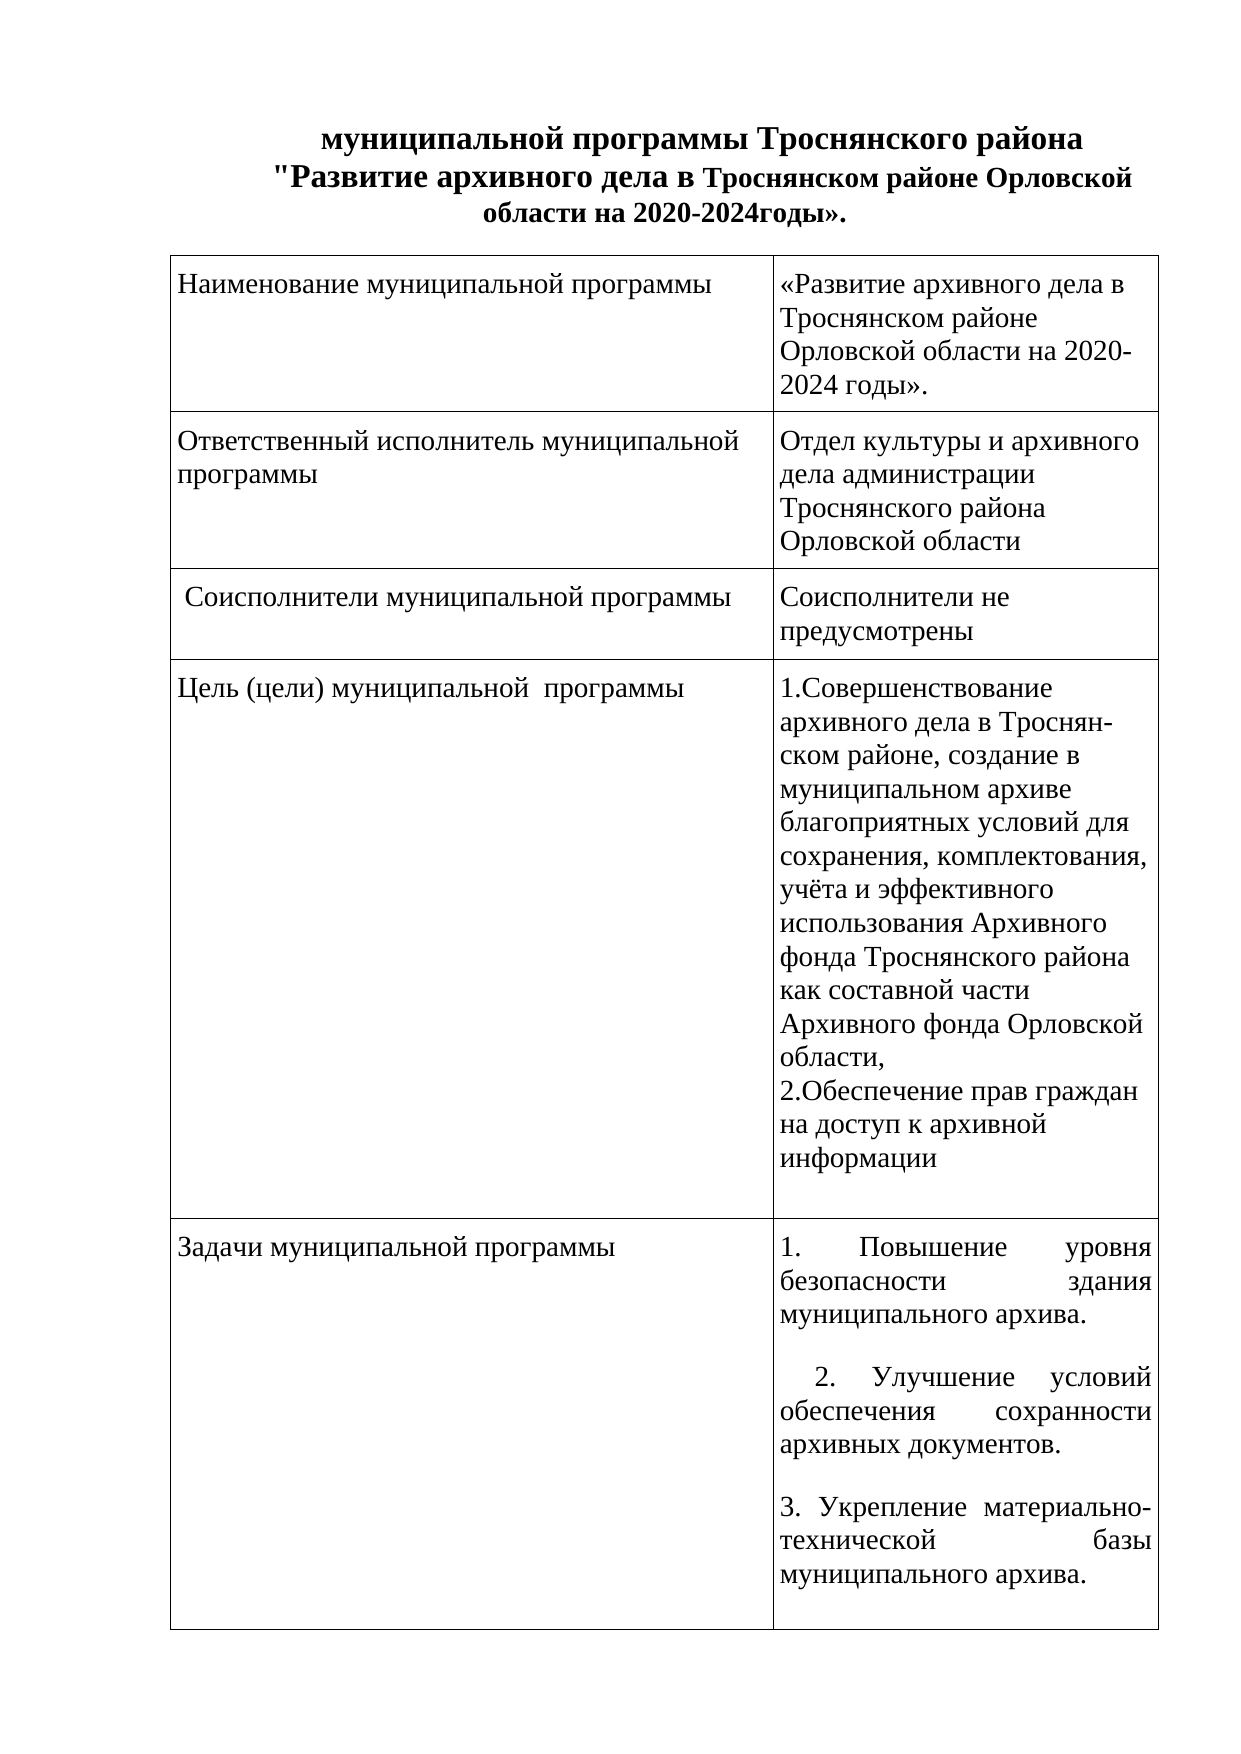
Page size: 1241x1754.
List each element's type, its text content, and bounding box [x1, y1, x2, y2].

table_cell Отдел культуры и архивного дела администрации Троснянского района Орловской области [774, 412, 1158, 568]
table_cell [171, 1219, 773, 1629]
text муниципальной программы Троснянского района [177, 118, 1152, 156]
table_cell Цель (цели) муниципальной программы [171, 660, 773, 1218]
table_cell Ответственный исполнитель муниципальной программы [171, 412, 773, 568]
text "Развитие архивного дела в Троснянском районе Орловской области на 2020-2024годы». [177, 156, 1152, 228]
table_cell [774, 1219, 1158, 1629]
table_cell 1.Совершенствование архивного дела в Троснян-ском районе, создание в муниципальном архиве благоприятных условий для сохранения, комплектования, учёта и эффективного использования Архивного фонда Троснянского района как составной части Архивного фонда Орловской области, 2.Обеспечение прав граждан на доступ к архивной информации [774, 660, 1158, 1218]
table_cell Соисполнители не предусмотрены [774, 569, 1158, 659]
table_header Наименование муниципальной программы [171, 256, 773, 411]
table_cell Соисполнители муниципальной программы [171, 569, 773, 659]
table_header «Развитие архивного дела в Троснянском районе Орловской области на 2020-2024 годы». [774, 256, 1158, 411]
